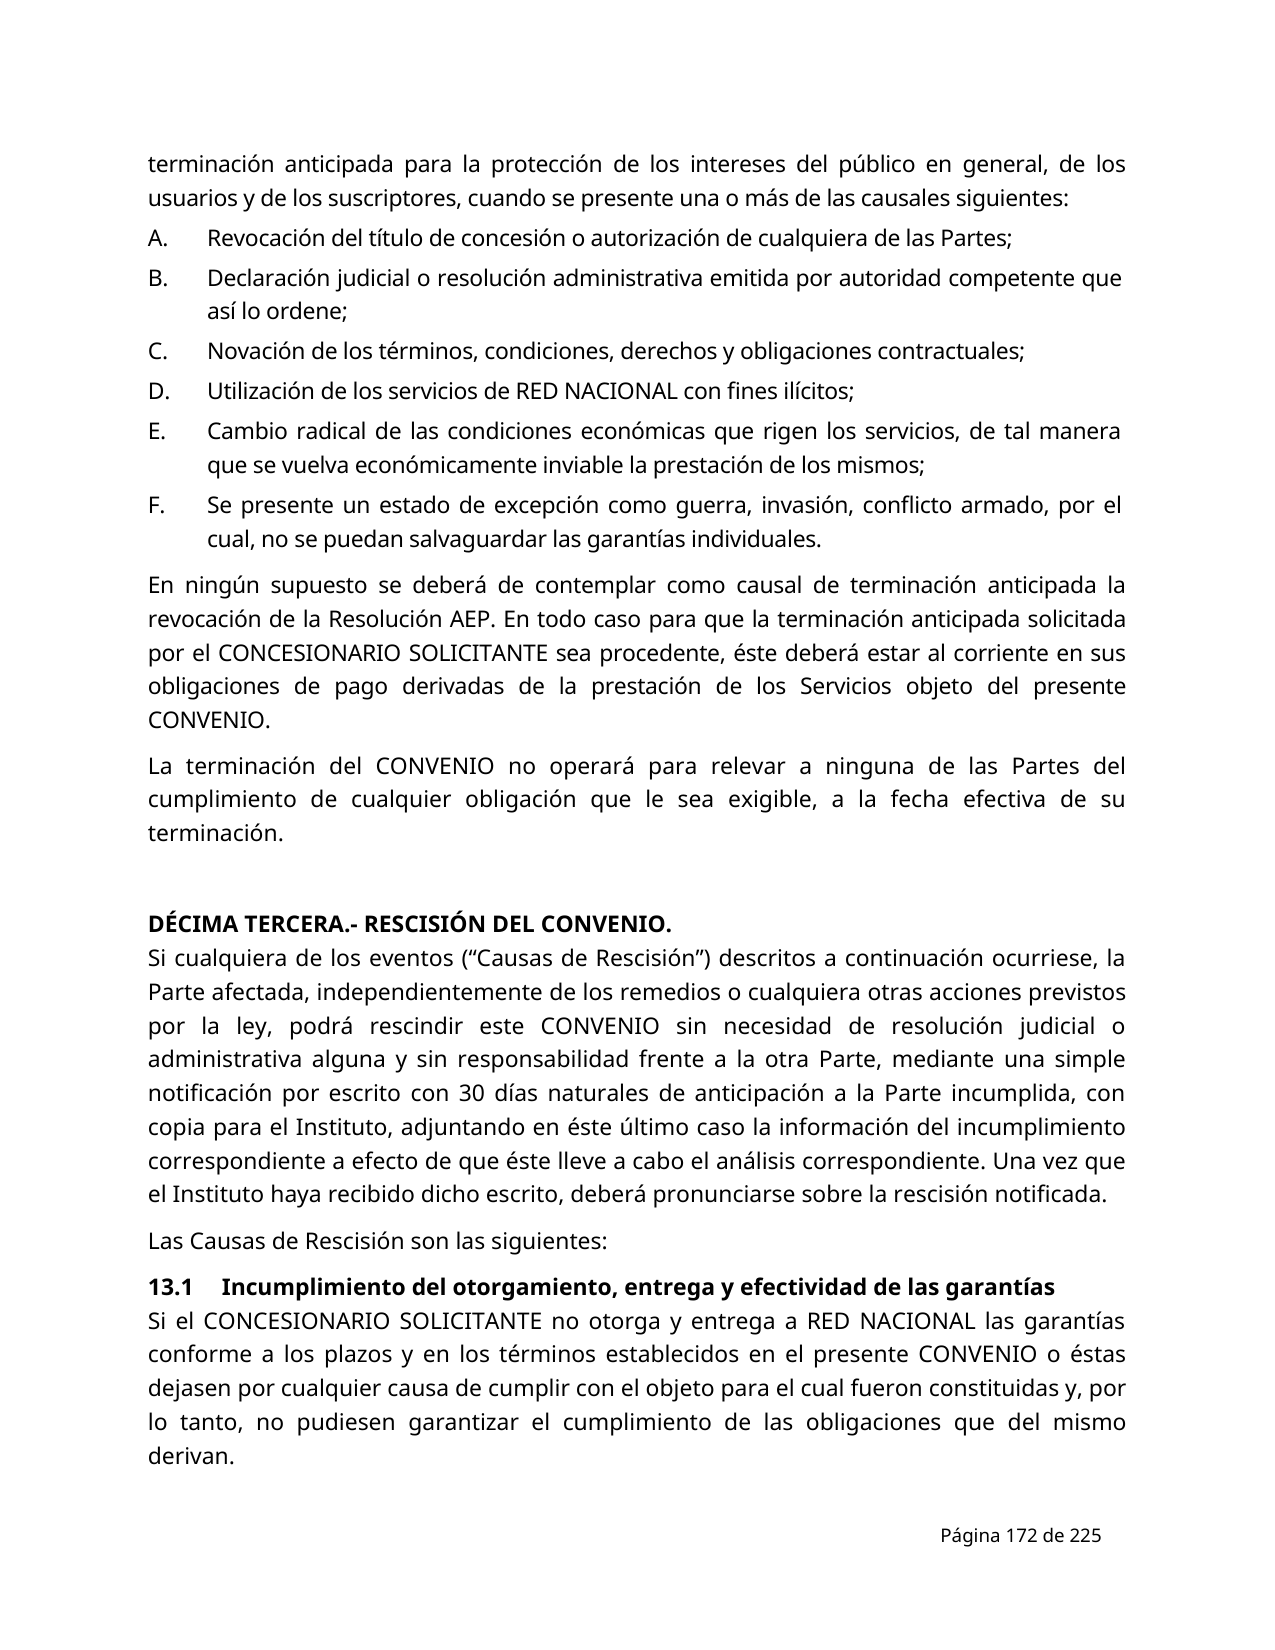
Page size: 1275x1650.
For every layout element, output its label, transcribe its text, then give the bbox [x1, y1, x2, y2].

text En ningún supuesto se deberá de contemplar como causal de terminación anticipada la revocación de la Resolución AEP. En todo caso para que la terminación anticipada solicitada por el CONCESIONARIO SOLICITANTE sea procedente, éste deberá estar al corriente en sus obligaciones de pago derivadas de la prestación de los Servicios objeto del presente CONVENIO. [148, 569, 1127, 735]
text Las Causas de Rescisión son las siguientes: [148, 1224, 1048, 1256]
text C. Novación de los términos, condiciones, derechos y obligaciones contractuales; [148, 335, 1122, 366]
text Si cualquiera de los eventos (“Causas de Rescisión”) descritos a continuación ocurriese, la Parte afectada, independientemente de los remedios o cualquiera otras acciones previstos por la ley, podrá rescindir este CONVENIO sin necesidad de resolución judicial o administrativa alguna y sin responsabilidad frente a la otra Parte, mediante una simple notificación por escrito con 30 días naturales de anticipación a la Parte incumplida, con copia para el Instituto, adjuntando en éste último caso la información del incumplimiento correspondiente a efecto de que éste lleve a cabo el análisis correspondiente. Una vez que el Instituto haya recibido dicho escrito, deberá pronunciarse sobre la rescisión notificada. [148, 942, 1127, 1209]
text D. Utilización de los servicios de RED NACIONAL con fines ilícitos; [148, 375, 1122, 406]
subtitle DÉCIMA TERCERA.- RESCISIÓN DEL CONVENIO. [148, 908, 1127, 939]
text B. Declaración judicial o resolución administrativa emitida por autoridad competente que así lo ordene; [148, 261, 1122, 326]
text A. Revocación del título de concesión o autorización de cualquiera de las Partes; [148, 221, 1122, 253]
text 13.1 Incumplimiento del otorgamiento, entrega y efectividad de las garantías [148, 1271, 1127, 1302]
text F. Se presente un estado de excepción como guerra, invasión, conflicto armado, por el cual, no se puedan salvaguardar las garantías individuales. [148, 489, 1122, 554]
text La terminación del CONVENIO no operará para relevar a ninguna de las Partes del cumplimiento de cualquier obligación que le sea exigible, a la fecha efectiva de su terminación. [148, 750, 1127, 848]
text Si el CONCESIONARIO SOLICITANTE no otorga y entrega a RED NACIONAL las garantías conforme a los plazos y en los términos establecidos en el presente CONVENIO o éstas dejasen por cualquier causa de cumplir con el objeto para el cual fueron constituidas y, por lo tanto, no pudiesen garantizar el cumplimiento de las obligaciones que del mismo derivan. [148, 1304, 1127, 1471]
text E. Cambio radical de las condiciones económicas que rigen los servicios, de tal manera que se vuelva económicamente inviable la prestación de los mismos; [148, 415, 1122, 480]
